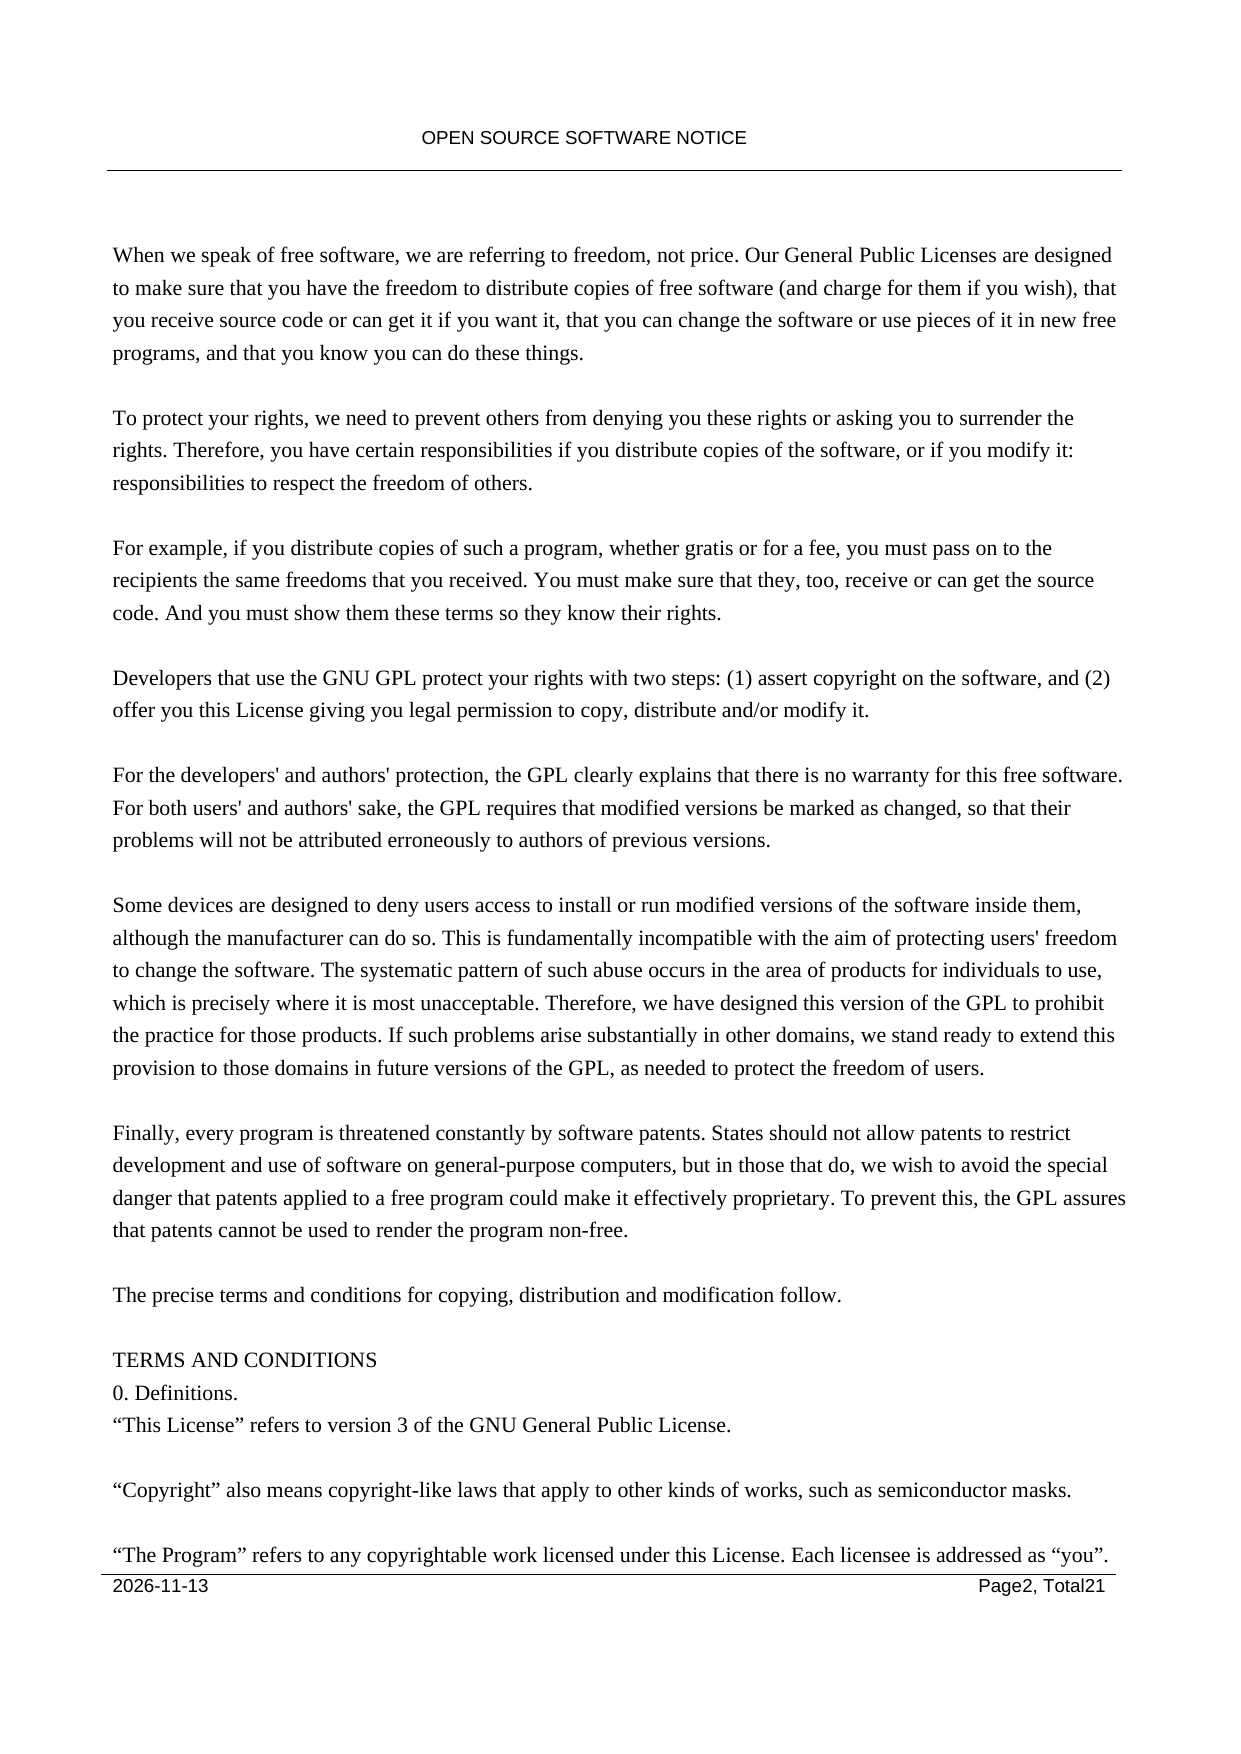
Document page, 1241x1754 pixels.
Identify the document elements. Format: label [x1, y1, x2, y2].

text [112, 206, 1128, 1571]
